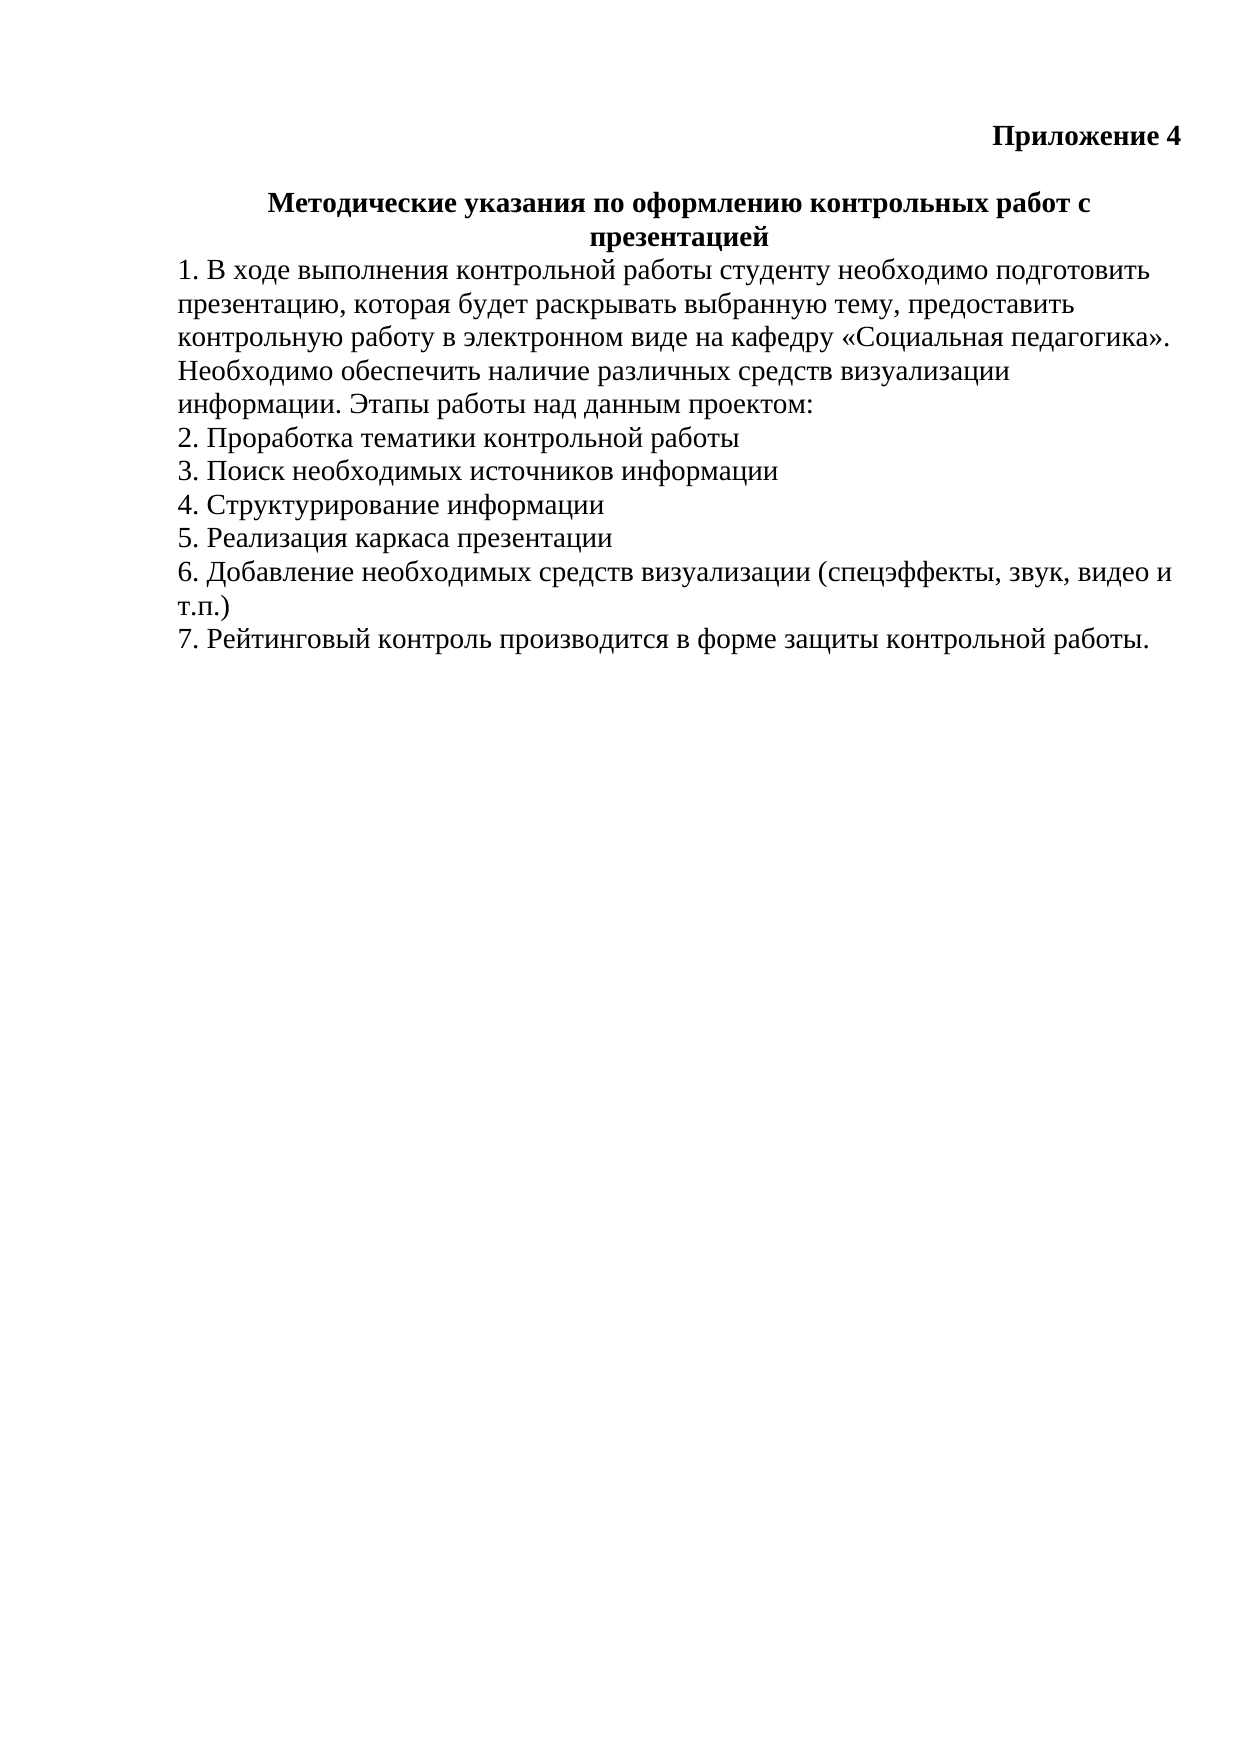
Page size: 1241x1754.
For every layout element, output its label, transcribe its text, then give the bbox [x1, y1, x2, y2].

text 2. Проработка тематики контрольной работы [177, 420, 1181, 453]
text 7. Рейтинговый контроль производится в форме защиты контрольной работы. [177, 621, 1181, 655]
text Приложение 4 [177, 118, 1181, 152]
text 6. Добавление необходимых средств визуализации (спецэффекты, звук, видео и т.п.) [177, 554, 1181, 621]
text 1. В ходе выполнения контрольной работы студенту необходимо подготовить презентацию, которая будет раскрывать выбранную тему, предоставить контрольную работу в электронном виде на кафедру «Социальная педагогика». Необходимо обеспечить наличие различных средств визуализации информации. Этапы работы над данным проектом: [177, 252, 1181, 420]
text 4. Структурирование информации [177, 487, 1181, 521]
text 5. Реализация каркаса презентации [177, 521, 1181, 554]
text 3. Поиск необходимых источников информации [177, 453, 1181, 487]
text Методические указания по оформлению контрольных работ с презентацией [177, 185, 1181, 252]
